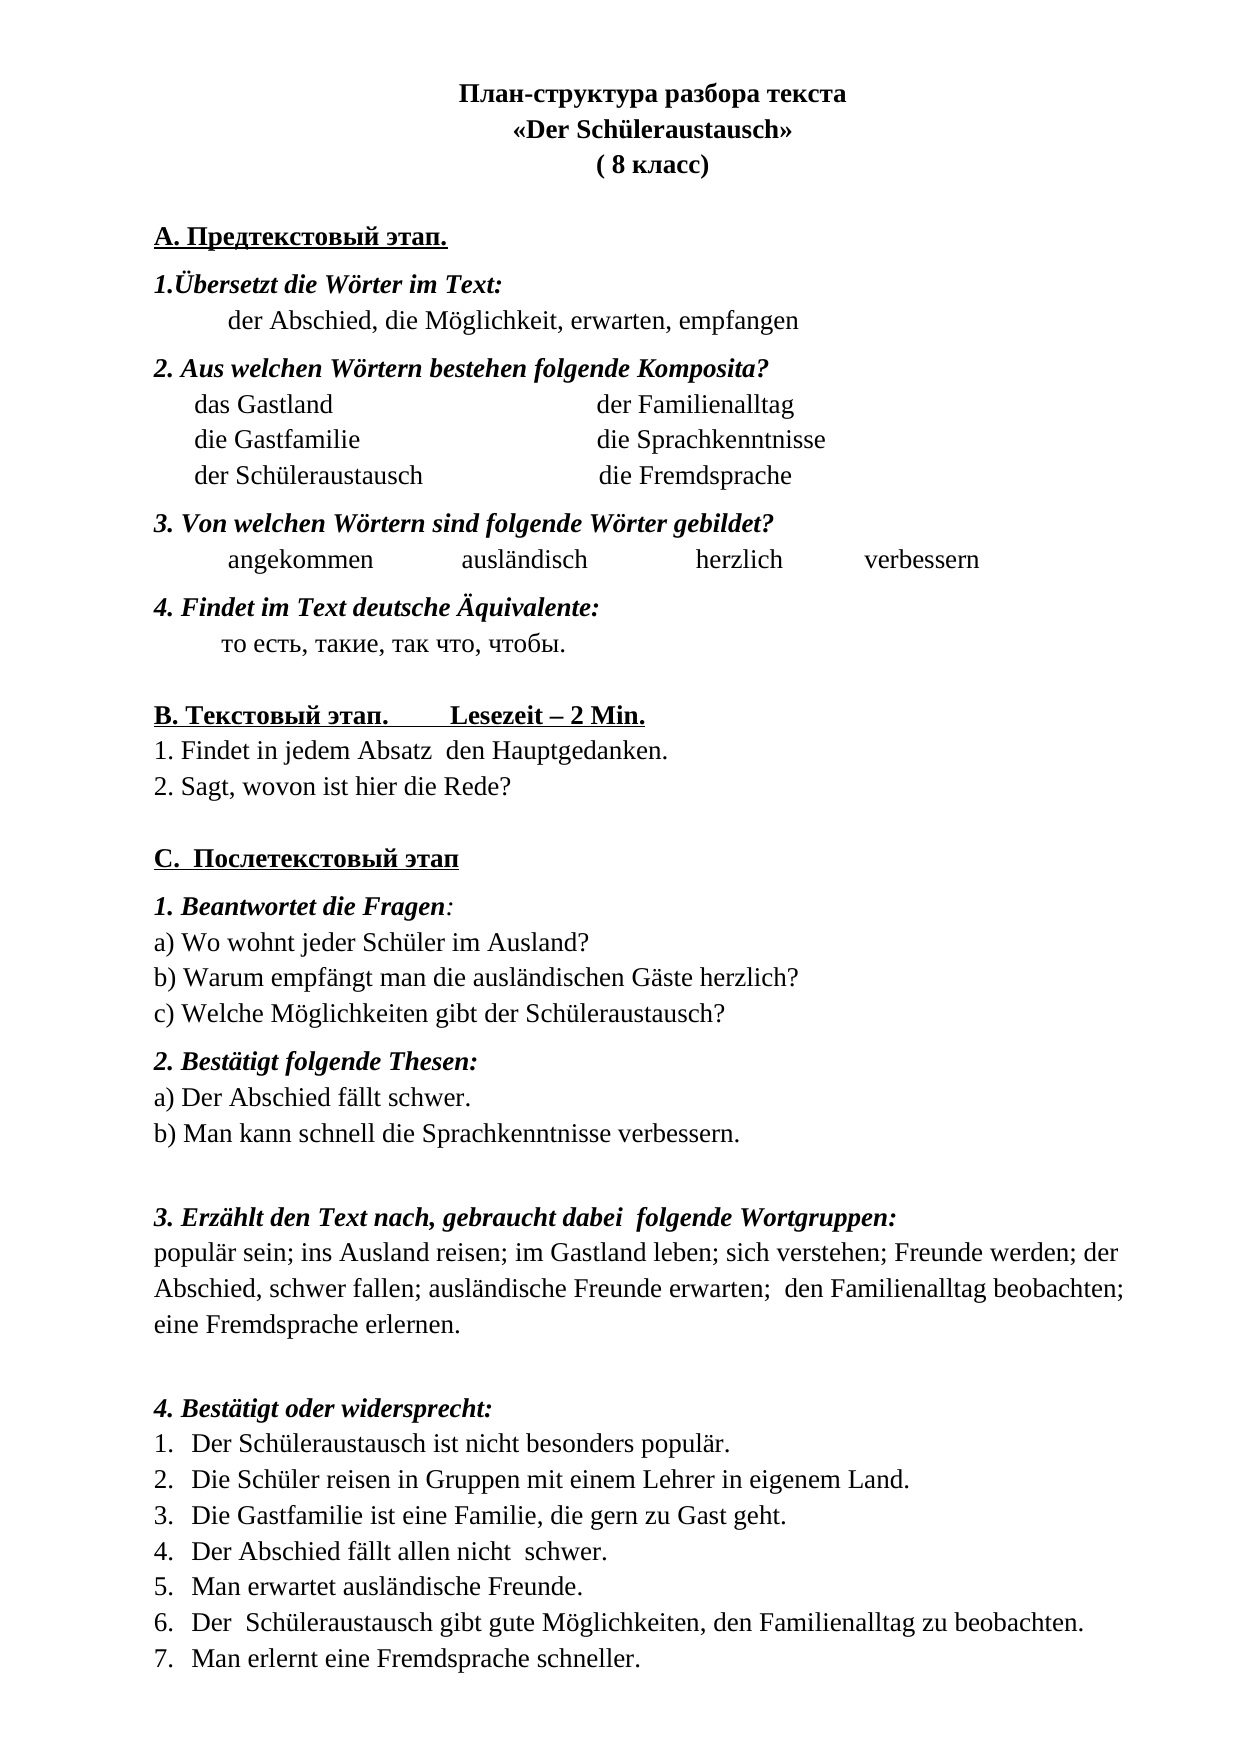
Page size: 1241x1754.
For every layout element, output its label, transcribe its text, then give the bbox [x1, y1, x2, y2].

text ( 8 класс) [153, 148, 1152, 180]
text 3. Erzählt den Text nach, gebraucht dabei folgende Wortgruppen: [153, 1201, 1152, 1232]
list Die Schüler reisen in Gruppen mit einem Lehrer in eigenem Land. [153, 1463, 1152, 1494]
text 1. Findet in jedem Absatz den Hauptgedanken. [153, 734, 1152, 766]
text b) Warum empfängt man die ausländischen Gäste herzlich? [153, 961, 1152, 992]
list Man erlernt eine Fremdsprache schneller. [153, 1642, 1152, 1673]
text 4. Bestätigt oder widersprecht: [153, 1392, 1152, 1423]
text die Gastfamilie die Sprachkenntnisse [153, 424, 1152, 455]
text А. Предтекстовый этап. [153, 220, 1152, 251]
text der Schüleraustausch die Fremdsprache [153, 459, 1152, 491]
text 2. Sagt, wovon ist hier die Rede? [153, 770, 1152, 801]
text то есть, такие, так что, чтобы. [153, 627, 1152, 658]
text «Der Schüleraustausch» [153, 113, 1152, 144]
list Die Gastfamilie ist eine Familie, die gern zu Gast geht. [153, 1499, 1152, 1530]
text 1.Übersetzt die Wörter im Text: [153, 268, 1152, 299]
text План-структура разбора текста [153, 77, 1152, 108]
text populär sein; ins Ausland reisen; im Gastland leben; sich verstehen; Freunde werden; der Abschied, schwer fallen; ausländische Freunde erwarten; den Familienalltag beobachten; eine Fremdsprache erlernen. [153, 1236, 1152, 1339]
list Der Schüleraustausch gibt gute Möglichkeiten, den Familienalltag zu beobachten. [153, 1606, 1152, 1637]
text 3. Von welchen Wörtern sind folgende Wörter gebildet? [153, 508, 1152, 539]
list Der Abschied fällt allen nicht schwer. [153, 1535, 1152, 1566]
text angekommen ausländisch herzlich verbessern [153, 543, 1152, 574]
list Man erwartet ausländische Freunde. [153, 1571, 1152, 1602]
text C. Послетекстовый этап [153, 842, 1152, 873]
list Der Schüleraustausch ist nicht besonders populär. [153, 1428, 1152, 1459]
text 1. Beantwortet die Fragen: [153, 890, 1152, 921]
text B. Текстовый этап. Lesezeit – 2 Min. [153, 699, 1152, 730]
text 2. Aus welchen Wörtern bestehen folgende Komposita? [153, 352, 1152, 383]
text a) Wo wohnt jeder Schüler im Ausland? [153, 926, 1152, 957]
text 2. Bestätigt folgende Thesen: [153, 1045, 1152, 1076]
text 4. Findet im Text deutsche Äquivalente: [153, 592, 1152, 623]
text a) Der Abschied fällt schwer. [153, 1081, 1152, 1112]
text das Gastland der Familienalltag [153, 388, 1152, 419]
text b) Man kann schnell die Sprachkenntnisse verbessern. [153, 1117, 1152, 1148]
text c) Welche Möglichkeiten gibt der Schüleraustausch? [153, 997, 1152, 1028]
text der Abschied, die Möglichkeit, erwarten, empfangen [153, 304, 1152, 335]
